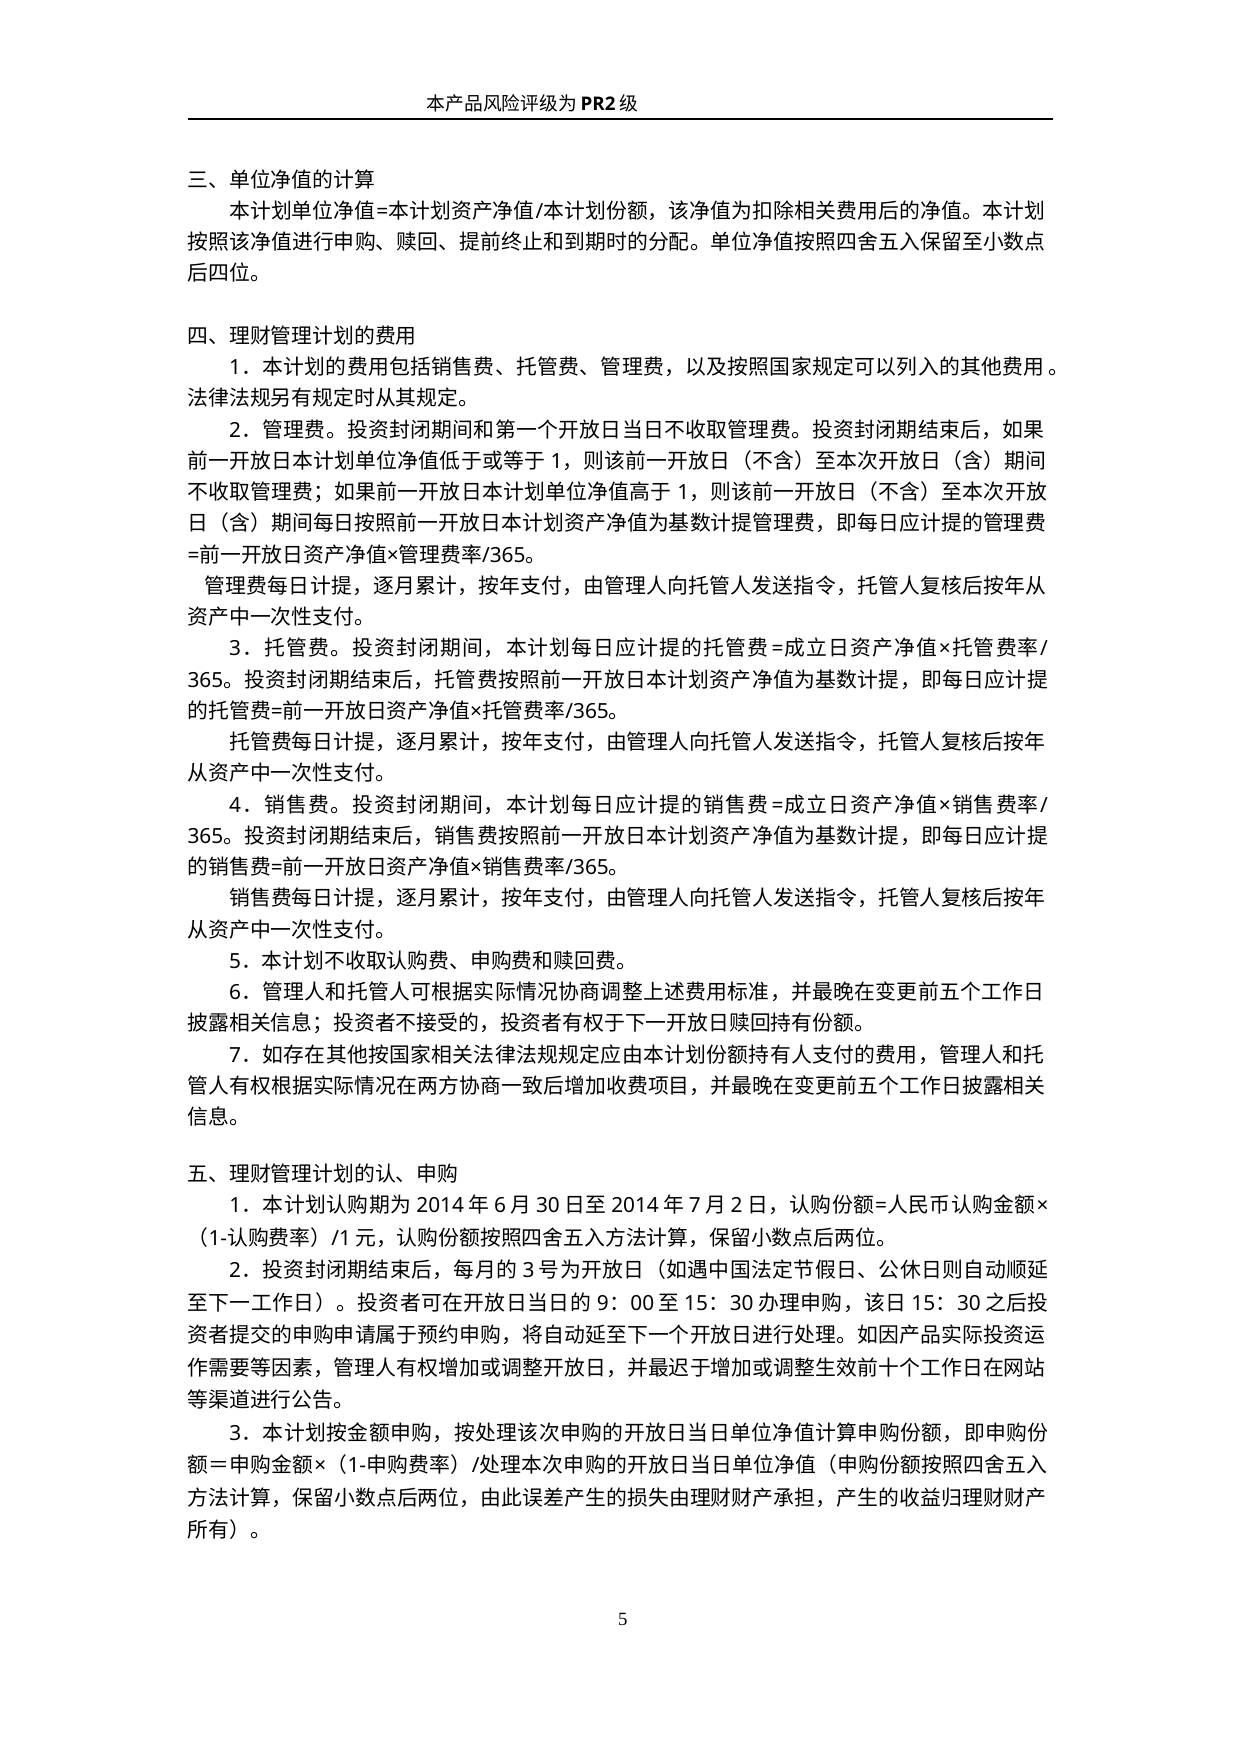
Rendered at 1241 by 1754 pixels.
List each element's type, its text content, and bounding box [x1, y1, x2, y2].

text 3．托管费。投资封闭期间，本计划每日应计提的托管费=成立日资产净值×托管费率/365。投资封闭期结束后，托管费按照前一开放日本计划资产净值为基数计提，即每日应计提的托管费=前一开放日资产净值×托管费率/365。 [187, 631, 1048, 724]
text 三、单位净值的计算 [187, 162, 1048, 193]
text 托管费每日计提，逐月累计，按年支付，由管理人向托管人发送指令，托管人复核后按年从资产中一次性支付。 [187, 724, 1048, 787]
text 销售费每日计提，逐月累计，按年支付，由管理人向托管人发送指令，托管人复核后按年从资产中一次性支付。 [187, 881, 1048, 943]
text 6．管理人和托管人可根据实际情况协商调整上述费用标准，并最晚在变更前五个工作日披露相关信息；投资者不接受的，投资者有权于下一开放日赎回持有份额。 [187, 974, 1048, 1037]
text 2．管理费。投资封闭期间和第一个开放日当日不收取管理费。投资封闭期结束后，如果前一开放日本计划单位净值低于或等于1，则该前一开放日（不含）至本次开放日（含）期间不收取管理费；如果前一开放日本计划单位净值高于1，则该前一开放日（不含）至本次开放日（含）期间每日按照前一开放日本计划资产净值为基数计提管理费，即每日应计提的管理费=前一开放日资产净值×管理费率/365。 [187, 412, 1048, 568]
text 四、理财管理计划的费用 [187, 318, 1048, 349]
text 7．如存在其他按国家相关法律法规规定应由本计划份额持有人支付的费用，管理人和托管人有权根据实际情况在两方协商一致后增加收费项目，并最晚在变更前五个工作日披露相关信息。 [187, 1037, 1048, 1131]
text 管理费每日计提，逐月累计，按年支付，由管理人向托管人发送指令，托管人复核后按年从资产中一次性支付。 [187, 568, 1048, 631]
text 4．销售费。投资封闭期间，本计划每日应计提的销售费=成立日资产净值×销售费率/365。投资封闭期结束后，销售费按照前一开放日本计划资产净值为基数计提，即每日应计提的销售费=前一开放日资产净值×销售费率/365。 [187, 787, 1048, 881]
text 本计划单位净值=本计划资产净值/本计划份额，该净值为扣除相关费用后的净值。本计划按照该净值进行申购、赎回、提前终止和到期时的分配。单位净值按照四舍五入保留至小数点后四位。 [187, 193, 1048, 287]
text 1．本计划认购期为2014年6月30日至2014年7月2日，认购份额=人民币认购金额×（1-认购费率）/1元，认购份额按照四舍五入方法计算，保留小数点后两位。 [187, 1187, 1049, 1252]
text 五、理财管理计划的认、申购 [187, 1156, 1048, 1187]
text 3．本计划按金额申购，按处理该次申购的开放日当日单位净值计算申购份额，即申购份额＝申购金额×（1-申购费率）/处理本次申购的开放日当日单位净值（申购份额按照四舍五入方法计算，保留小数点后两位，由此误差产生的损失由理财财产承担，产生的收益归理财财产所有）。 [187, 1415, 1049, 1545]
text 2．投资封闭期结束后，每月的3号为开放日（如遇中国法定节假日、公休日则自动顺延至下一工作日）。投资者可在开放日当日的9：00至15：30办理申购，该日15：30之后投资者提交的申购申请属于预约申购，将自动延至下一个开放日进行处理。如因产品实际投资运作需要等因素，管理人有权增加或调整开放日，并最迟于增加或调整生效前十个工作日在网站等渠道进行公告。 [187, 1252, 1049, 1415]
text 1．本计划的费用包括销售费、托管费、管理费，以及按照国家规定可以列入的其他费用。法律法规另有规定时从其规定。 [187, 349, 1048, 412]
text 5．本计划不收取认购费、申购费和赎回费。 [187, 943, 1048, 974]
